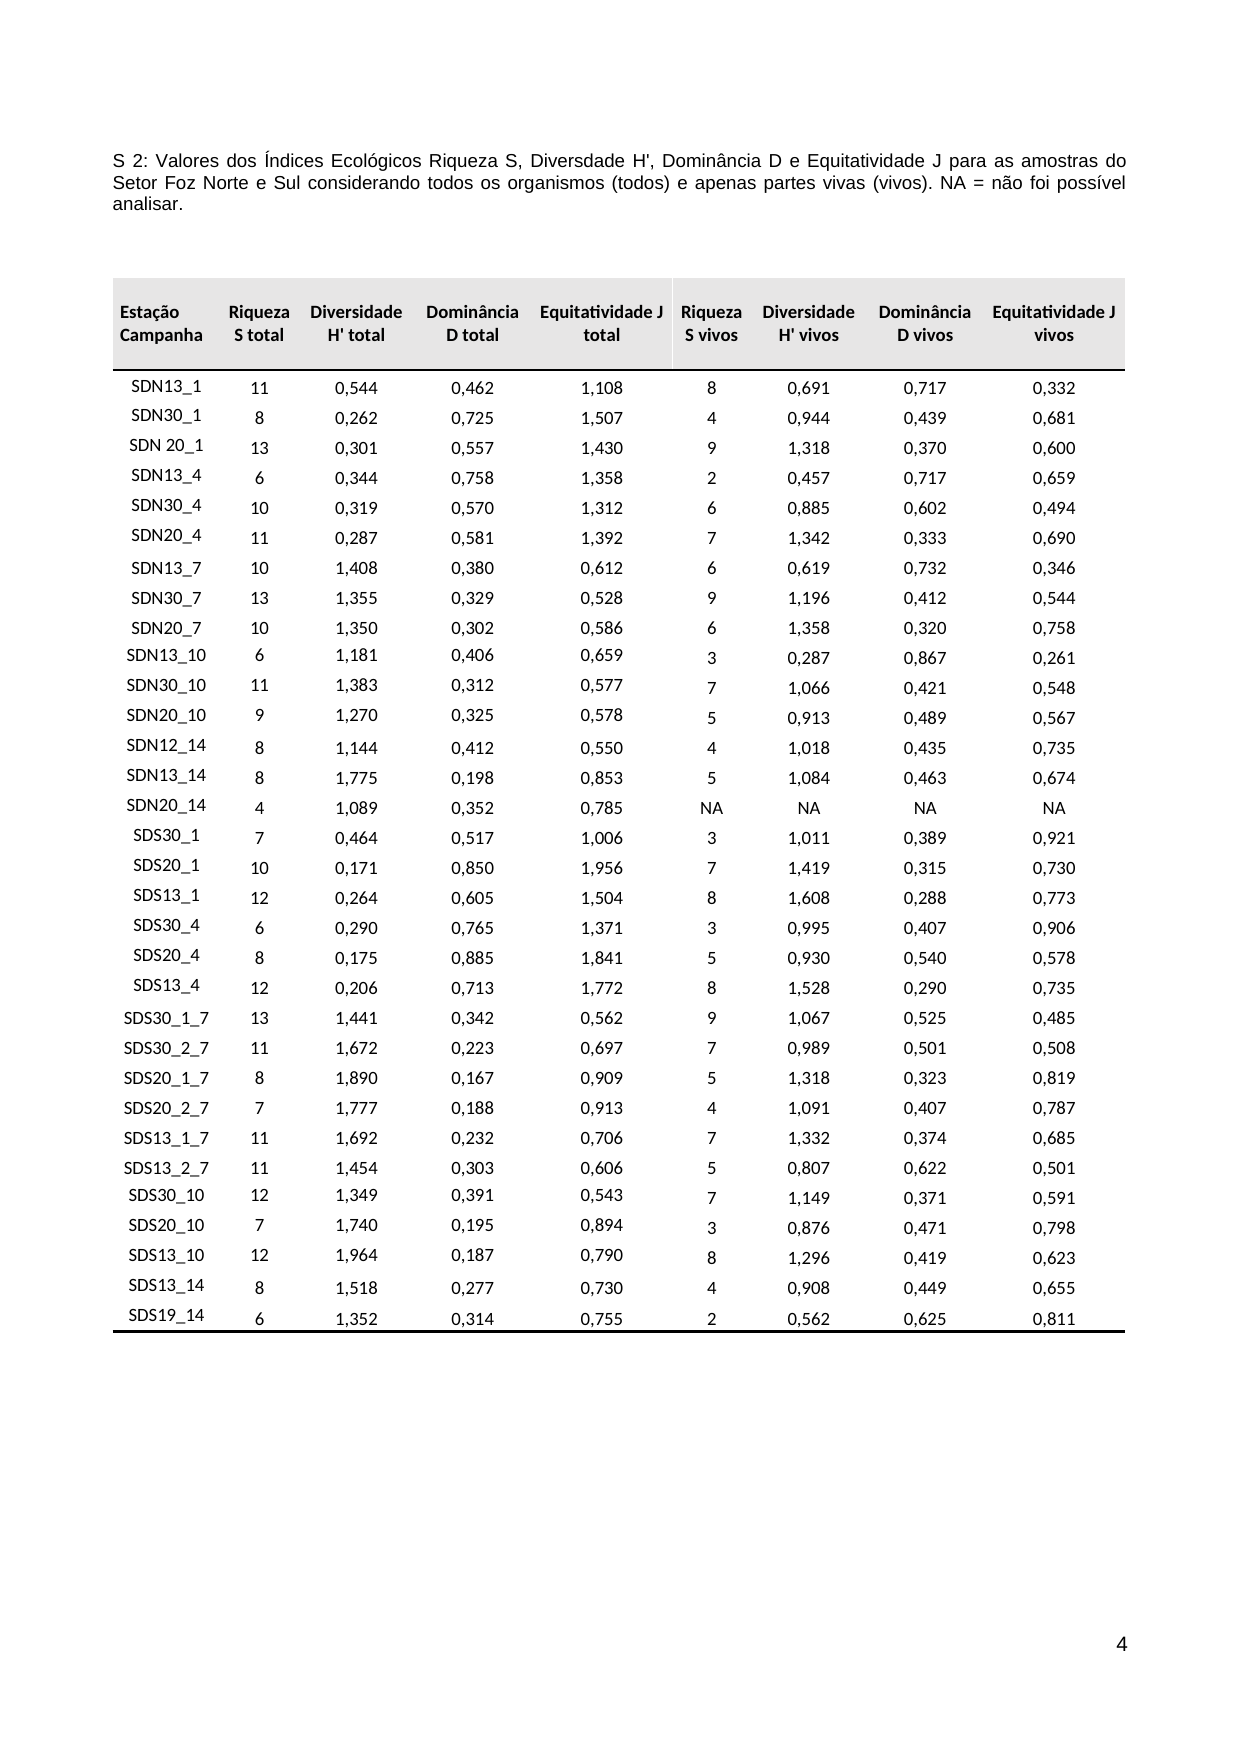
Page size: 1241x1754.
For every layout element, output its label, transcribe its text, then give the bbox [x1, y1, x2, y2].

table_cell 0,188 [414, 1089, 531, 1119]
table_cell 0,591 [983, 1179, 1125, 1209]
table_cell 7 [673, 1179, 751, 1209]
table_cell 0,407 [867, 909, 983, 939]
table_cell 0,681 [983, 399, 1125, 429]
table_cell SDS30_4 [113, 909, 220, 939]
table_cell 0,352 [414, 789, 531, 819]
table_cell NA [751, 789, 867, 819]
table_cell 8 [673, 879, 751, 909]
table_cell 0,690 [983, 519, 1125, 549]
table_cell 13 [220, 999, 298, 1029]
table_cell 9 [673, 999, 751, 1029]
table_cell 1,528 [751, 969, 867, 999]
table_cell 0,913 [531, 1089, 672, 1119]
table_cell 0,811 [983, 1299, 1125, 1330]
table_cell 0,315 [867, 849, 983, 879]
table_cell 0,323 [867, 1059, 983, 1089]
table_cell 0,302 [414, 609, 531, 639]
table_cell 1,144 [298, 729, 414, 759]
table_cell 0,691 [751, 371, 867, 399]
table_cell 1,371 [531, 909, 672, 939]
table_cell SDN20_7 [113, 609, 220, 639]
table_cell 0,906 [983, 909, 1125, 939]
table_cell 0,462 [414, 371, 531, 399]
table_cell 1,608 [751, 879, 867, 909]
table_cell 0,329 [414, 579, 531, 609]
table_cell 0,314 [414, 1299, 531, 1330]
table_cell 0,485 [983, 999, 1125, 1029]
table_cell 0,333 [867, 519, 983, 549]
table_cell 0,550 [531, 729, 672, 759]
table_cell 0,232 [414, 1119, 531, 1149]
table_cell 0,885 [414, 939, 531, 969]
table_cell 0,625 [867, 1299, 983, 1330]
table_cell 0,785 [531, 789, 672, 819]
table_cell 0,412 [414, 729, 531, 759]
table_cell 1,296 [751, 1239, 867, 1269]
table_header Dominância D total [414, 278, 531, 369]
table_header Estação Campanha [113, 278, 220, 369]
table_cell 8 [673, 371, 751, 399]
table_cell 0,685 [983, 1119, 1125, 1149]
table_cell 1,777 [298, 1089, 414, 1119]
table_cell 0,303 [414, 1149, 531, 1179]
table_cell 1,342 [751, 519, 867, 549]
table_cell 0,619 [751, 549, 867, 579]
table_cell 0,290 [867, 969, 983, 999]
table_cell 0,277 [414, 1269, 531, 1299]
table_cell 1,332 [751, 1119, 867, 1149]
table_cell 0,288 [867, 879, 983, 909]
table_cell 0,944 [751, 399, 867, 429]
table_cell 2 [673, 1299, 751, 1330]
table_cell 0,187 [414, 1239, 531, 1269]
table_cell 1,108 [531, 371, 672, 399]
table_cell 1,196 [751, 579, 867, 609]
table_cell 10 [220, 549, 298, 579]
table_cell 1,408 [298, 549, 414, 579]
table_cell 0,909 [531, 1059, 672, 1089]
table_cell 0,406 [414, 639, 531, 669]
table_cell SDS20_10 [113, 1209, 220, 1239]
table_cell SDS20_4 [113, 939, 220, 969]
table_cell SDS20_2_7 [113, 1089, 220, 1119]
table_cell 0,287 [298, 519, 414, 549]
table_cell 9 [673, 429, 751, 459]
table_cell 1,066 [751, 669, 867, 699]
table_cell 0,790 [531, 1239, 672, 1269]
table_cell 1,355 [298, 579, 414, 609]
table_cell 0,578 [983, 939, 1125, 969]
table_cell 1,740 [298, 1209, 414, 1239]
table_cell 6 [220, 459, 298, 489]
table_cell 0,223 [414, 1029, 531, 1059]
table_cell 1,775 [298, 759, 414, 789]
table_cell 0,765 [414, 909, 531, 939]
table_cell 1,181 [298, 639, 414, 669]
table_cell 0,562 [531, 999, 672, 1029]
table_cell 1,504 [531, 879, 672, 909]
table_cell 0,332 [983, 371, 1125, 399]
table_cell 13 [220, 429, 298, 459]
table_cell 0,439 [867, 399, 983, 429]
table_cell 0,867 [867, 639, 983, 669]
table_cell 0,195 [414, 1209, 531, 1239]
table_cell 0,471 [867, 1209, 983, 1239]
table_header Riqueza S vivos [673, 278, 751, 369]
table_cell 0,494 [983, 489, 1125, 519]
table_cell 8 [673, 969, 751, 999]
table_cell SDS13_14 [113, 1269, 220, 1299]
table_header Equitatividade J vivos [983, 278, 1125, 369]
table_cell SDS13_1 [113, 879, 220, 909]
table_cell 1,383 [298, 669, 414, 699]
table_cell 0,374 [867, 1119, 983, 1149]
table_cell SDN30_10 [113, 669, 220, 699]
table_cell 0,758 [983, 609, 1125, 639]
table_cell 8 [220, 399, 298, 429]
table_cell SDS20_1_7 [113, 1059, 220, 1089]
table_cell 0,755 [531, 1299, 672, 1330]
table_cell SDN13_4 [113, 459, 220, 489]
table_cell 1,018 [751, 729, 867, 759]
table_cell 5 [673, 699, 751, 729]
table_cell 0,717 [867, 459, 983, 489]
table_header Diversidade H' total [298, 278, 414, 369]
table_cell 0,463 [867, 759, 983, 789]
table_cell 1,352 [298, 1299, 414, 1330]
table_cell 3 [673, 909, 751, 939]
table_cell 5 [673, 939, 751, 969]
table_cell 1,358 [531, 459, 672, 489]
table_cell 0,391 [414, 1179, 531, 1209]
table_cell SDN 20_1 [113, 429, 220, 459]
table_cell 0,606 [531, 1149, 672, 1179]
table_cell 0,622 [867, 1149, 983, 1179]
table_cell 0,853 [531, 759, 672, 789]
table_cell 0,206 [298, 969, 414, 999]
table_cell 11 [220, 519, 298, 549]
table_cell 0,655 [983, 1269, 1125, 1299]
table_cell 0,567 [983, 699, 1125, 729]
table_cell 1,419 [751, 849, 867, 879]
table_cell 1,006 [531, 819, 672, 849]
table_cell 0,894 [531, 1209, 672, 1239]
table_header Equitatividade J total [531, 278, 672, 369]
table_cell 1,084 [751, 759, 867, 789]
table_cell 9 [220, 699, 298, 729]
table_header Riqueza S total [220, 278, 298, 369]
table_cell 6 [220, 639, 298, 669]
table_cell 1,318 [751, 429, 867, 459]
table_cell 7 [673, 669, 751, 699]
table_cell 9 [673, 579, 751, 609]
table_cell 11 [220, 1029, 298, 1059]
table_cell 1,089 [298, 789, 414, 819]
table_cell 5 [673, 1059, 751, 1089]
table_cell 0,517 [414, 819, 531, 849]
table_cell 0,787 [983, 1089, 1125, 1119]
table_cell 1,692 [298, 1119, 414, 1149]
table_cell 7 [673, 1029, 751, 1059]
table_cell 12 [220, 969, 298, 999]
table_cell 8 [220, 1059, 298, 1089]
table_cell 12 [220, 1239, 298, 1269]
table_cell SDN30_1 [113, 399, 220, 429]
table_cell 1,270 [298, 699, 414, 729]
table_cell 5 [673, 1149, 751, 1179]
table_cell 0,540 [867, 939, 983, 969]
table_cell SDS30_10 [113, 1179, 220, 1209]
text S 2: Valores dos Índices Ecológicos Riqueza S, Diversdade H', Dominância D e Equitatividade J para as amostras do Setor Foz Norte e Sul considerando todos os organismos (todos) e apenas partes vivas (vivos). NA = não foi possível analisar. [112, 150, 1128, 215]
table_cell 1,349 [298, 1179, 414, 1209]
table_cell 1,067 [751, 999, 867, 1029]
table_cell NA [867, 789, 983, 819]
table_cell 8 [673, 1239, 751, 1269]
table_cell 0,581 [414, 519, 531, 549]
table_cell 12 [220, 1179, 298, 1209]
table_cell 0,287 [751, 639, 867, 669]
table_cell SDN20_4 [113, 519, 220, 549]
table_cell 4 [673, 1089, 751, 1119]
table_cell 0,562 [751, 1299, 867, 1330]
table_cell 0,419 [867, 1239, 983, 1269]
table_cell 0,543 [531, 1179, 672, 1209]
table_cell SDS30_1_7 [113, 999, 220, 1029]
table_cell 10 [220, 849, 298, 879]
table_cell 7 [673, 1119, 751, 1149]
table_cell 0,674 [983, 759, 1125, 789]
table_cell 11 [220, 1119, 298, 1149]
table_cell 8 [220, 939, 298, 969]
table_cell 0,612 [531, 549, 672, 579]
table_cell 0,501 [867, 1029, 983, 1059]
table_cell 0,412 [867, 579, 983, 609]
table_cell 10 [220, 609, 298, 639]
table_cell 0,457 [751, 459, 867, 489]
table_cell 1,507 [531, 399, 672, 429]
table_cell 1,312 [531, 489, 672, 519]
table_cell 7 [673, 519, 751, 549]
table_cell 0,730 [531, 1269, 672, 1299]
table_cell 0,389 [867, 819, 983, 849]
table_cell 0,525 [867, 999, 983, 1029]
table_cell 13 [220, 579, 298, 609]
table_cell 1,841 [531, 939, 672, 969]
table_cell 1,454 [298, 1149, 414, 1179]
table_cell 1,358 [751, 609, 867, 639]
table_cell 1,350 [298, 609, 414, 639]
table_cell 0,407 [867, 1089, 983, 1119]
table_cell 0,370 [867, 429, 983, 459]
table_cell 0,773 [983, 879, 1125, 909]
table_cell 0,713 [414, 969, 531, 999]
table_cell 0,544 [983, 579, 1125, 609]
table_cell 4 [673, 399, 751, 429]
table_cell 8 [220, 759, 298, 789]
table_cell 0,301 [298, 429, 414, 459]
table_cell 0,605 [414, 879, 531, 909]
table_cell 0,342 [414, 999, 531, 1029]
table_cell 0,346 [983, 549, 1125, 579]
table_cell SDN13_1 [113, 371, 220, 399]
table_cell 0,732 [867, 549, 983, 579]
table_cell 1,430 [531, 429, 672, 459]
table_cell 0,913 [751, 699, 867, 729]
table_cell 0,312 [414, 669, 531, 699]
table_cell SDN20_10 [113, 699, 220, 729]
table_cell 0,528 [531, 579, 672, 609]
table_cell SDS19_14 [113, 1299, 220, 1330]
table_cell SDN13_10 [113, 639, 220, 669]
table_cell 4 [220, 789, 298, 819]
table_cell 0,995 [751, 909, 867, 939]
table_cell 0,623 [983, 1239, 1125, 1269]
table_cell 4 [673, 729, 751, 759]
table_cell 7 [220, 819, 298, 849]
table_cell 0,264 [298, 879, 414, 909]
table_cell SDN12_14 [113, 729, 220, 759]
table_cell 1,011 [751, 819, 867, 849]
table_cell NA [673, 789, 751, 819]
table_cell 4 [673, 1269, 751, 1299]
table_cell 5 [673, 759, 751, 789]
table_cell 0,850 [414, 849, 531, 879]
table_cell 0,908 [751, 1269, 867, 1299]
table_cell NA [983, 789, 1125, 819]
table_cell SDS30_1 [113, 819, 220, 849]
table_cell 3 [673, 639, 751, 669]
table_cell 11 [220, 1149, 298, 1179]
table_cell 0,798 [983, 1209, 1125, 1239]
table_cell 6 [220, 909, 298, 939]
table_cell 10 [220, 489, 298, 519]
table_cell 0,501 [983, 1149, 1125, 1179]
table_cell 0,735 [983, 729, 1125, 759]
table_cell 0,735 [983, 969, 1125, 999]
table_cell 0,819 [983, 1059, 1125, 1089]
table_cell 0,717 [867, 371, 983, 399]
table_cell 1,772 [531, 969, 672, 999]
table_cell 0,600 [983, 429, 1125, 459]
table_cell 0,167 [414, 1059, 531, 1089]
table_cell 0,706 [531, 1119, 672, 1149]
table_cell 11 [220, 371, 298, 399]
table_cell 0,930 [751, 939, 867, 969]
table_cell 1,672 [298, 1029, 414, 1059]
table_cell 0,807 [751, 1149, 867, 1179]
table_cell 3 [673, 1209, 751, 1239]
table_cell 0,586 [531, 609, 672, 639]
table_cell 0,730 [983, 849, 1125, 879]
table_cell 0,548 [983, 669, 1125, 699]
table_cell 1,890 [298, 1059, 414, 1089]
table_cell SDS30_2_7 [113, 1029, 220, 1059]
table_cell 0,602 [867, 489, 983, 519]
table_cell 0,697 [531, 1029, 672, 1059]
table_cell 0,261 [983, 639, 1125, 669]
table_cell 0,577 [531, 669, 672, 699]
table_cell 0,290 [298, 909, 414, 939]
table_header Dominância D vivos [867, 278, 983, 369]
table_cell 6 [673, 489, 751, 519]
table_cell 0,262 [298, 399, 414, 429]
table_cell 0,171 [298, 849, 414, 879]
table_cell 0,319 [298, 489, 414, 519]
table_cell 0,544 [298, 371, 414, 399]
table_cell 0,989 [751, 1029, 867, 1059]
table_cell 0,885 [751, 489, 867, 519]
table_cell 0,325 [414, 699, 531, 729]
table_cell 0,198 [414, 759, 531, 789]
table_cell 6 [673, 609, 751, 639]
table_cell 0,435 [867, 729, 983, 759]
table_cell 6 [673, 549, 751, 579]
table_cell 0,659 [983, 459, 1125, 489]
table_cell 3 [673, 819, 751, 849]
table_cell 1,318 [751, 1059, 867, 1089]
table_cell SDS13_10 [113, 1239, 220, 1269]
table_cell 1,441 [298, 999, 414, 1029]
table_cell 1,964 [298, 1239, 414, 1269]
table_cell SDN20_14 [113, 789, 220, 819]
table_cell 0,344 [298, 459, 414, 489]
table_cell 8 [220, 729, 298, 759]
table_cell 0,175 [298, 939, 414, 969]
table_cell 0,725 [414, 399, 531, 429]
table_cell 2 [673, 459, 751, 489]
table_cell 7 [673, 849, 751, 879]
table_cell 0,570 [414, 489, 531, 519]
table_cell 0,921 [983, 819, 1125, 849]
table_cell 0,508 [983, 1029, 1125, 1059]
table_cell 7 [220, 1209, 298, 1239]
table_cell 0,659 [531, 639, 672, 669]
table_cell 11 [220, 669, 298, 699]
table_cell 7 [220, 1089, 298, 1119]
table_cell 0,758 [414, 459, 531, 489]
table_cell 12 [220, 879, 298, 909]
table_cell SDN30_7 [113, 579, 220, 609]
table_cell SDS20_1 [113, 849, 220, 879]
table_cell 1,956 [531, 849, 672, 879]
table_cell 0,876 [751, 1209, 867, 1239]
table_cell 0,578 [531, 699, 672, 729]
table_cell 0,380 [414, 549, 531, 579]
table_cell 0,320 [867, 609, 983, 639]
table_cell 0,421 [867, 669, 983, 699]
table_cell SDN13_14 [113, 759, 220, 789]
table_cell 1,149 [751, 1179, 867, 1209]
table_cell SDS13_1_7 [113, 1119, 220, 1149]
table_cell 8 [220, 1269, 298, 1299]
table_cell 0,464 [298, 819, 414, 849]
table_cell SDS13_4 [113, 969, 220, 999]
table_header Diversidade H' vivos [751, 278, 867, 369]
table_cell 0,371 [867, 1179, 983, 1209]
table_cell SDN13_7 [113, 549, 220, 579]
table_cell 1,091 [751, 1089, 867, 1119]
table_cell SDN30_4 [113, 489, 220, 519]
table_cell 0,489 [867, 699, 983, 729]
table_cell 0,557 [414, 429, 531, 459]
table_cell 0,449 [867, 1269, 983, 1299]
table_cell SDS13_2_7 [113, 1149, 220, 1179]
table_cell 6 [220, 1299, 298, 1330]
table_cell 1,392 [531, 519, 672, 549]
table_cell 1,518 [298, 1269, 414, 1299]
